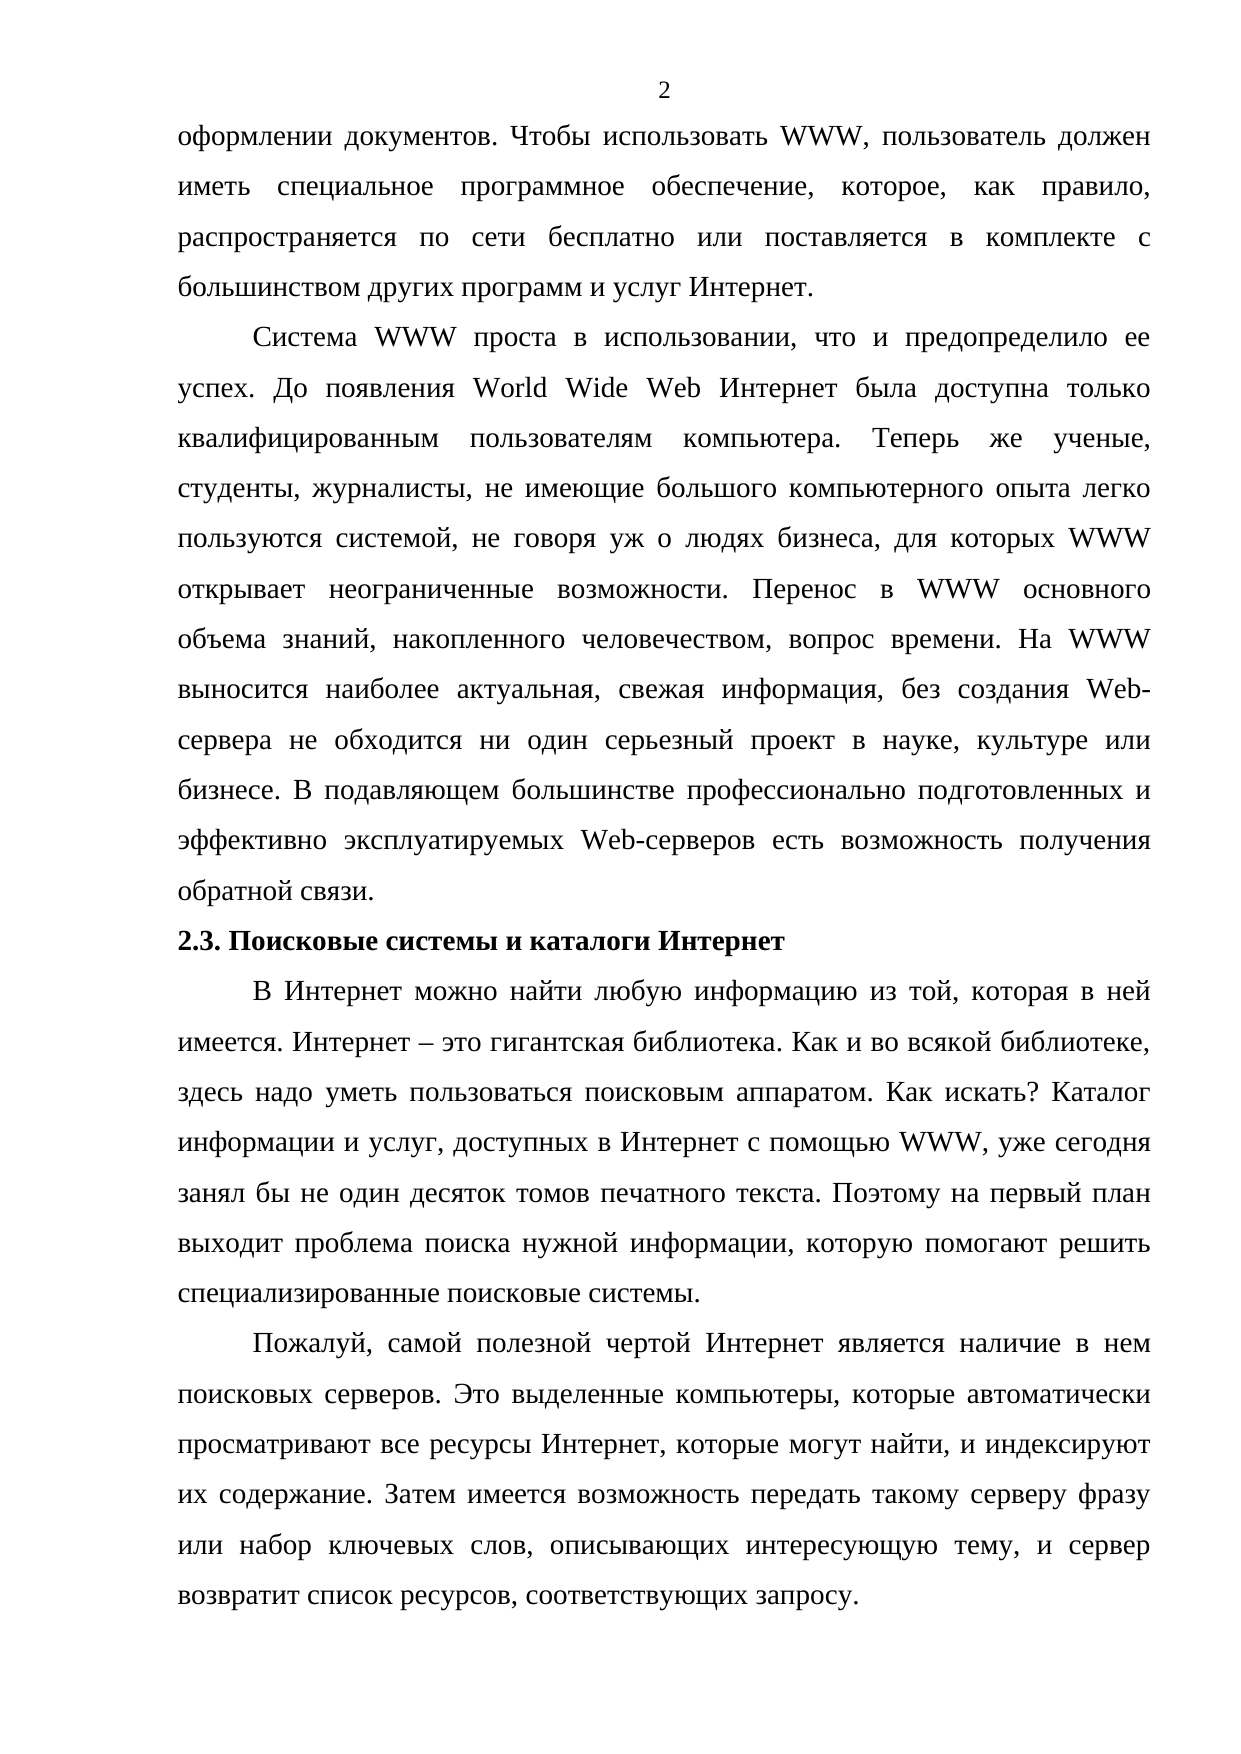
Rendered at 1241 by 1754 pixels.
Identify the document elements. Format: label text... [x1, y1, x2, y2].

text В Интернет можно найти любую информацию из той, которая в ней имеется. Интернет – это гигантская библиотека. Как и во всякой библиотеке, здесь надо уметь пользоваться поисковым аппаратом. Как искать? Каталог информации и услуг, доступных в Интернет с помощью WWW, уже сегодня занял бы не один десяток томов печатного текста. Поэтому на первый план выходит проблема поиска нужной информации, которую помогают решить специализированные поисковые системы. [177, 973, 1152, 1309]
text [177, 118, 1152, 303]
text Система WWW проста в использовании, что и предопределило ее успех. До появления World Wide Web Интернет была доступна только квалифицированным пользователям компьютера. Теперь же ученые, студенты, журналисты, не имеющие большого компьютерного опыта легко пользуются системой, не говоря уж о людях бизнеса, для которых WWW открывает неограниченные возможности. Перенос в WWW основного объема знаний, накопленного человечеством, вопрос времени. На WWW выносится наиболее актуальная, свежая информация, без создания Web-сервера не обходится ни один серьезный проект в науке, культуре или бизнесе. В подавляющем большинстве профессионально подготовленных и эффективно эксплуатируемых Web-серверов есть возможность получения обратной связи. [177, 319, 1152, 906]
text Пожалуй, самой полезной чертой Интернет является наличие в нем поисковых серверов. Это выделенные компьютеры, которые автоматически просматривают все ресурсы Интернет, которые могут найти, и индексируют их содержание. Затем имеется возможность передать такому серверу фразу или набор ключевых слов, описывающих интересующую тему, и сервер возвратит список ресурсов, соответствующих запросу. [177, 1326, 1152, 1611]
text 2.3. Поисковые системы и каталоги Интернет [177, 923, 1152, 957]
